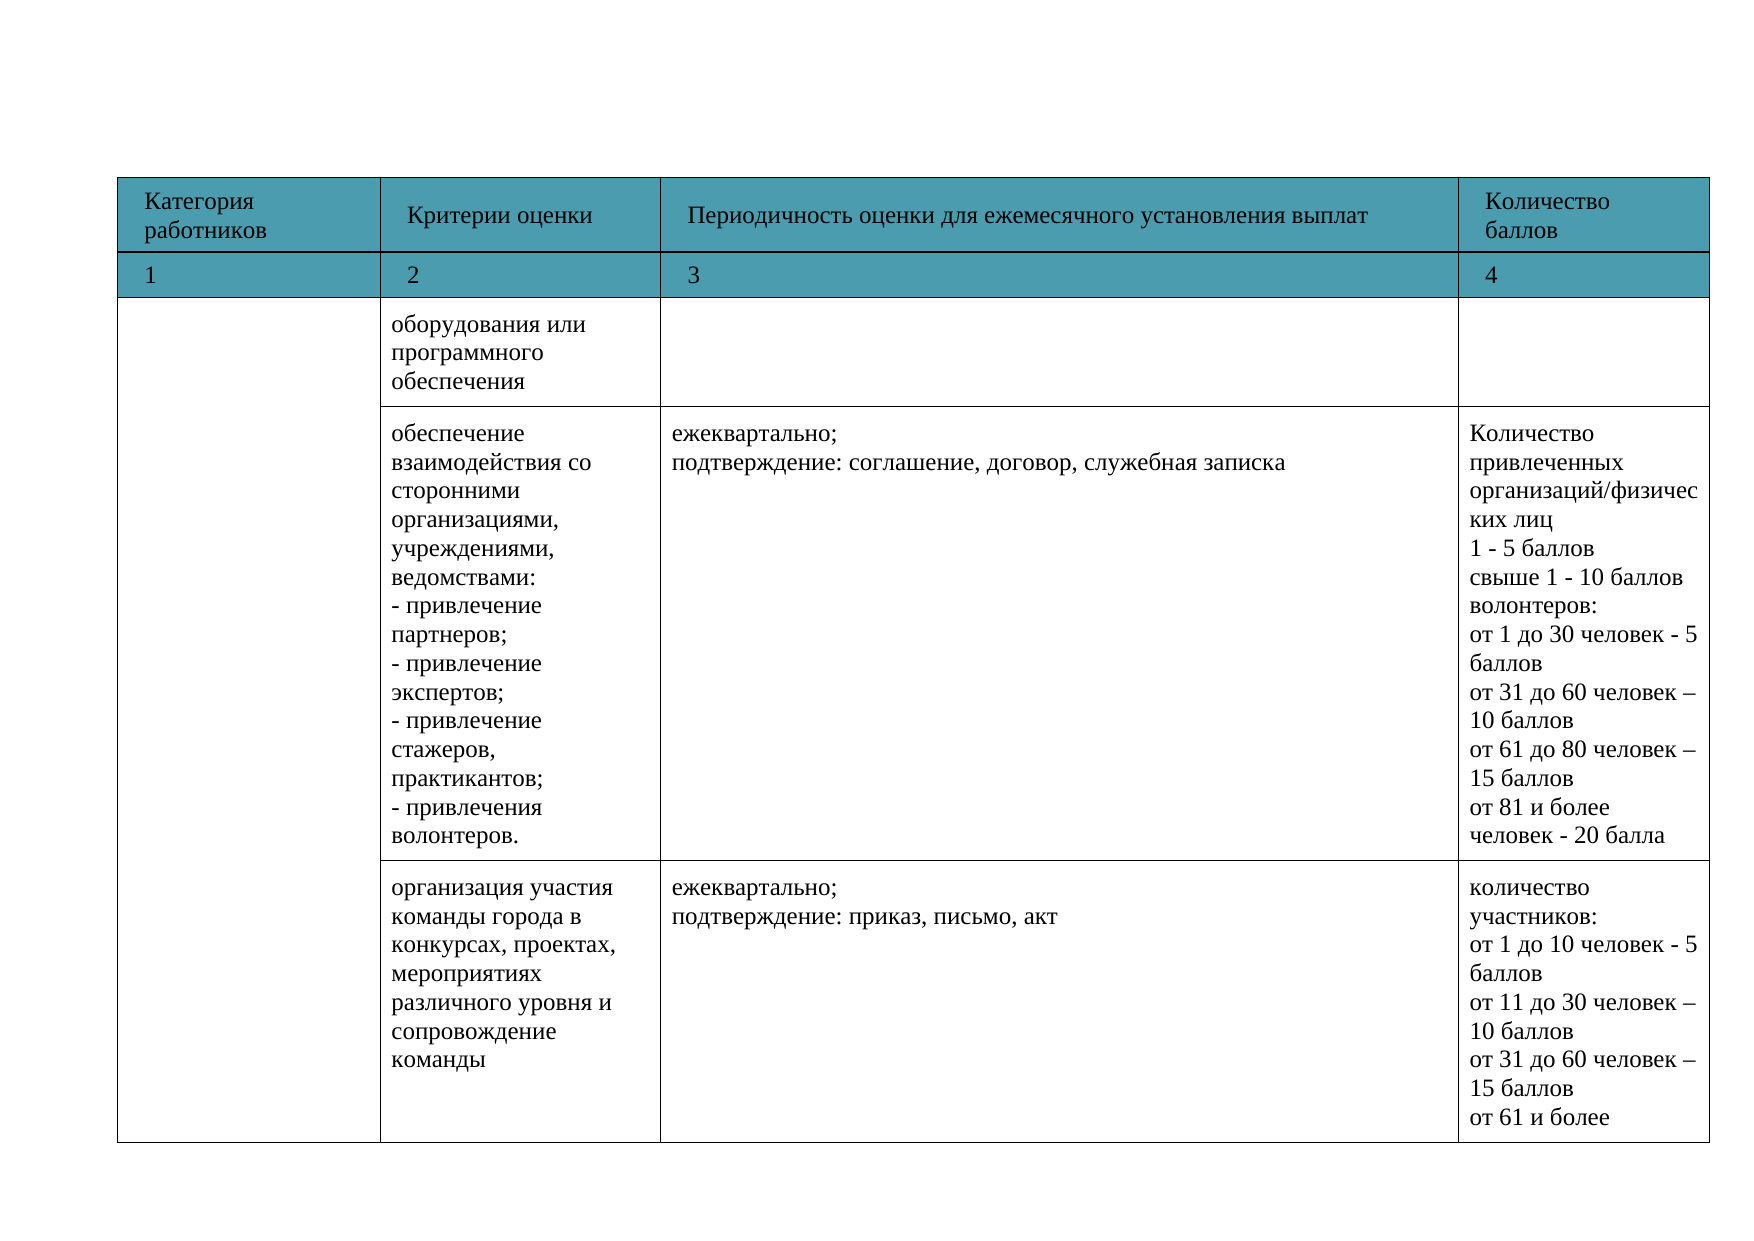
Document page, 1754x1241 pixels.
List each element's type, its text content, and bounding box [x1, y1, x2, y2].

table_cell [661, 861, 1458, 1142]
table_header Критерии оценки [381, 178, 660, 251]
table_header Количество баллов [1459, 178, 1709, 251]
table_header Категория работников [118, 178, 380, 251]
table_cell ежеквартально; подтверждение: соглашение, договор, служебная записка [661, 407, 1458, 860]
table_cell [661, 298, 1458, 406]
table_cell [381, 298, 660, 406]
table_cell Количество привлеченных организаций/физических лиц 1 - 5 баллов свыше 1 - 10 баллов волонтеров: от 1 до 30 человек - 5 баллов от 31 до 60 человек – 10 баллов от 61 до 80 человек – 15 баллов от 81 и более человек - 20 балла [1459, 407, 1709, 860]
table_cell 4 [1459, 253, 1709, 297]
table_cell обеспечение взаимодействия со сторонними организациями, учреждениями, ведомствами: - привлечение партнеров; - привлечение экспертов; - привлечение стажеров, практикантов; - привлечения волонтеров. [381, 407, 660, 860]
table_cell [1459, 861, 1709, 1142]
table_cell 2 [381, 253, 660, 297]
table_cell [1459, 298, 1709, 406]
table_cell 3 [661, 253, 1458, 297]
table_header Периодичность оценки для ежемесячного установления выплат [661, 178, 1458, 251]
table_cell 1 [118, 253, 380, 297]
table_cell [381, 861, 660, 1142]
